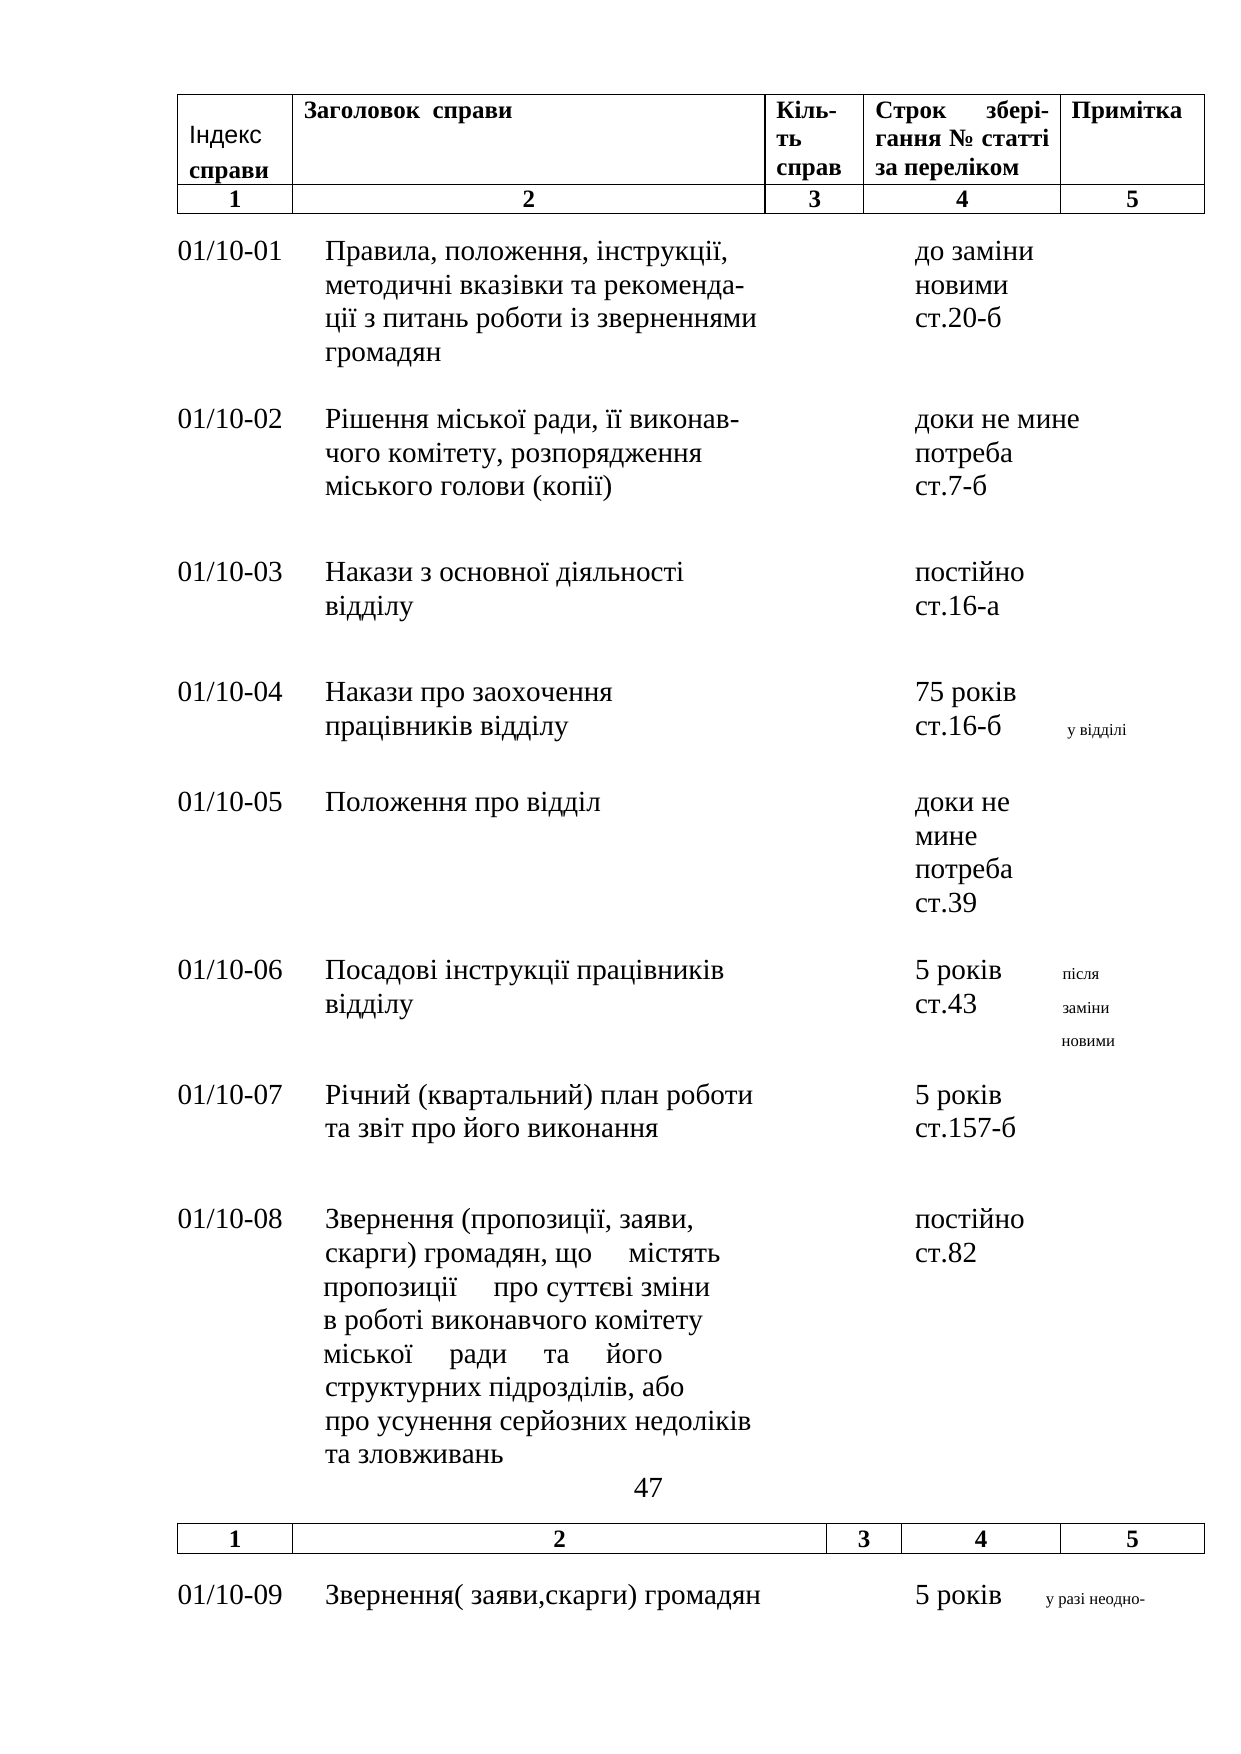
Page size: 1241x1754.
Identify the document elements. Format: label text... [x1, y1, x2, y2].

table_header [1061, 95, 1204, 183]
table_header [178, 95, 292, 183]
text міського голови (копії) ст.7-б [177, 468, 1152, 502]
text в роботі виконавчого комітету [177, 1302, 1152, 1336]
text відділу ст.16-а [177, 588, 1152, 622]
text 01/10-06 Посадові інструкції працівників 5 років після [177, 952, 1152, 986]
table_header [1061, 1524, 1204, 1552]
text 47 [177, 1470, 1152, 1503]
text 01/10-02 Рішення міської ради, її виконав- доки не мине [177, 401, 1152, 435]
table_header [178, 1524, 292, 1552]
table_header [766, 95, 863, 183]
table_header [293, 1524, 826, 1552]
text 01/10-09 Звернення( заяви,скарги) громадян 5 років у разі неодно- [177, 1577, 1152, 1611]
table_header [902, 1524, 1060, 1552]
text потреба [177, 852, 1152, 885]
text ції з питань роботи із зверненнями ст.20-б [177, 301, 1152, 334]
text методичні вказівки та рекоменда- новими [177, 267, 1152, 301]
text структурних підрозділів, або [177, 1369, 1152, 1403]
text громадян [177, 334, 1152, 368]
text 01/10-01 Правила, положення, інструкції, до заміни [177, 233, 1152, 267]
text 01/10-07 Річний (квартальний) план роботи 5 років [177, 1077, 1152, 1111]
text пропозиції про суттєві зміни [177, 1269, 1152, 1302]
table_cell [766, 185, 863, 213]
text та звіт про його виконання ст.157-б [177, 1111, 1152, 1144]
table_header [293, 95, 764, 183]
text скарги) громадян, що містять ст.82 [177, 1235, 1152, 1269]
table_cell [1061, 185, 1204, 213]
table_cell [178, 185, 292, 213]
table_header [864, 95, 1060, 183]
text міської ради та його [177, 1336, 1152, 1369]
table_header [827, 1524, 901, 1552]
text 01/10-08 Звернення (пропозиції, заяви, постійно [177, 1202, 1152, 1235]
text 01/10-05 Положення про відділ доки не [177, 784, 1152, 818]
text та зловживань [177, 1436, 1152, 1470]
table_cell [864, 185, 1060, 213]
text 01/10-04 Накази про заохочення 75 років [177, 674, 1152, 708]
text мине [177, 818, 1152, 852]
text про усунення серйозних недоліків [177, 1403, 1152, 1436]
text відділу ст.43 заміни новими [177, 986, 1152, 1053]
text ст.39 [177, 885, 1152, 919]
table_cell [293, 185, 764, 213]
text 01/10-03 Накази з основної діяльності постійно [177, 554, 1152, 588]
text працівників відділу ст.16-б у відділі [177, 708, 1152, 741]
text чого комітету, розпорядження потреба [177, 435, 1152, 468]
